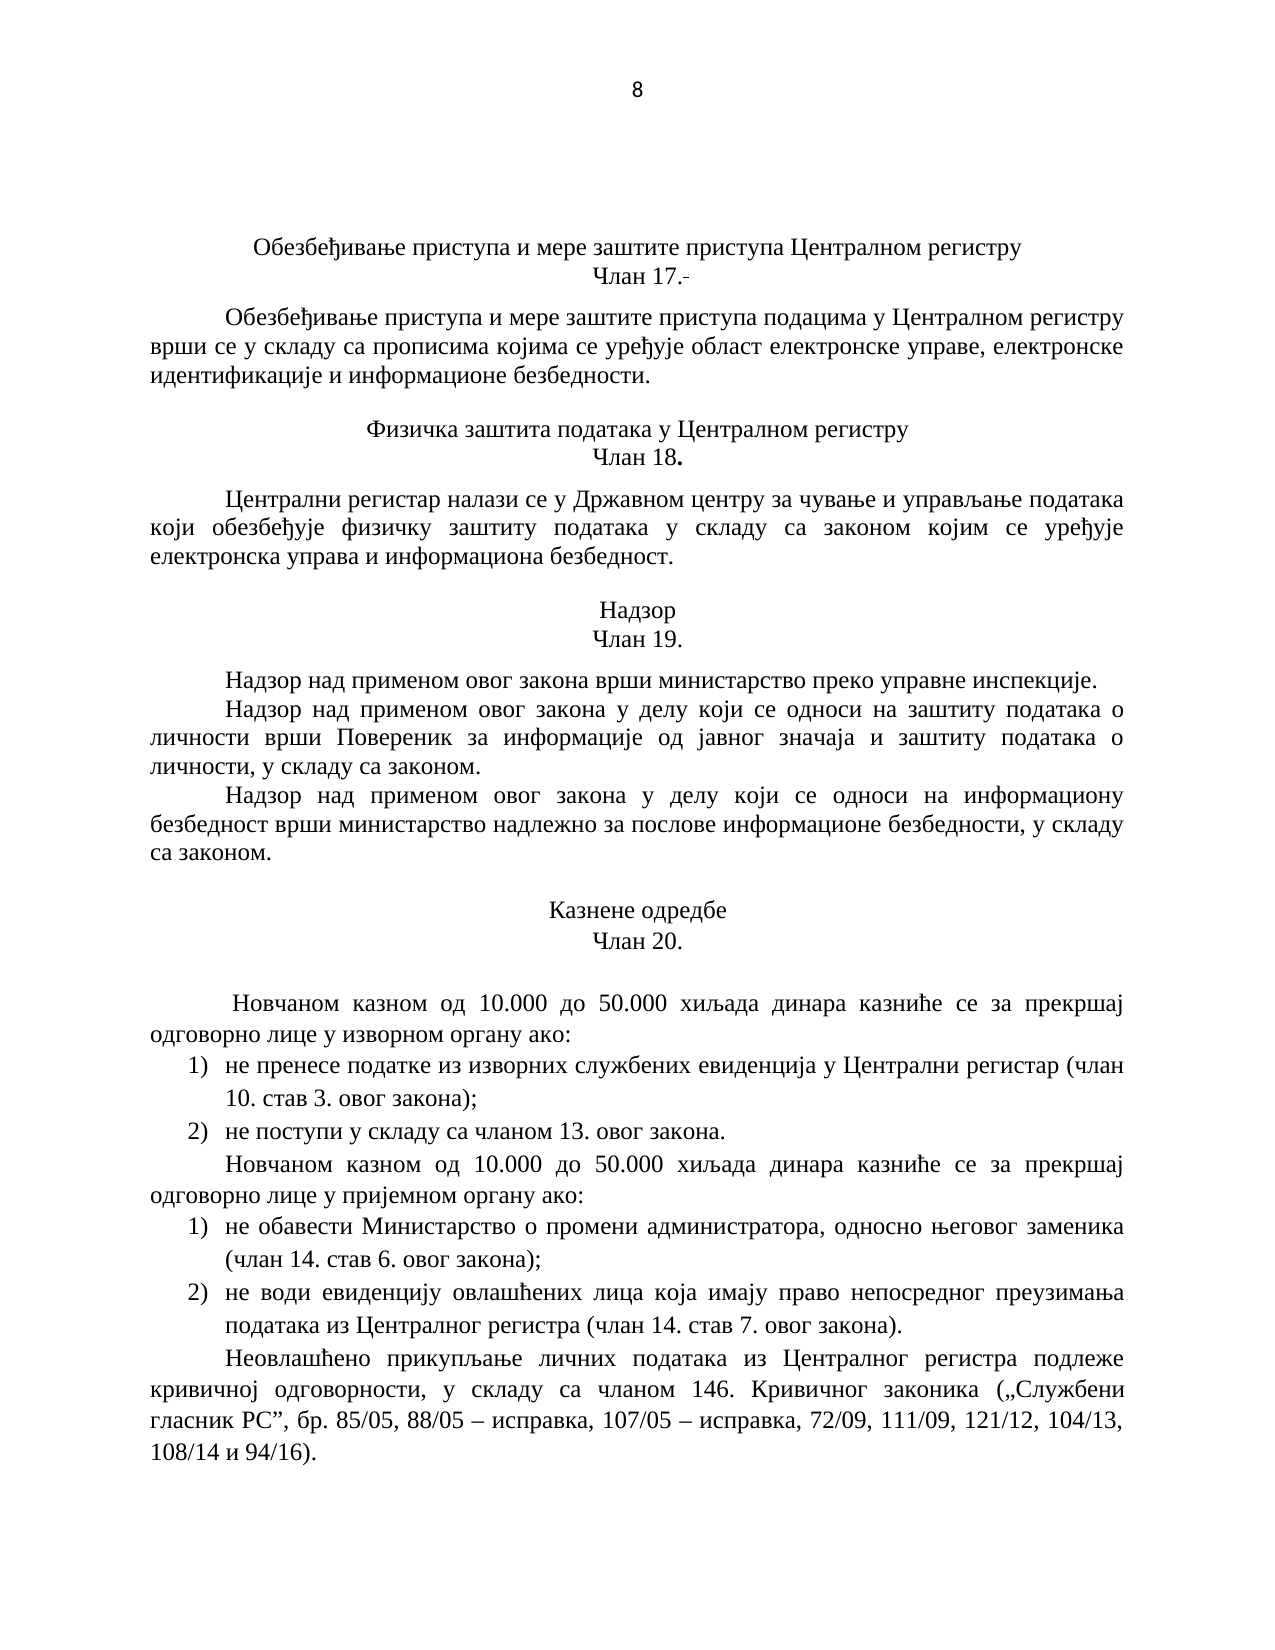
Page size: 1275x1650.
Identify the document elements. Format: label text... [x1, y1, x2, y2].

text Надзор над применом овог закона врши министарство преко управне инспекције. [150, 665, 1125, 694]
text Надзор [150, 595, 1125, 624]
text Надзор над применом овог закона у делу који се односи на информациону безбедност врши министарство надлежно за послове информационе безбедности, у складу са законом. [150, 780, 1125, 866]
text Члан 19. [150, 624, 1125, 652]
text Надзор над применом овог закона у делу који се односи на заштиту података о личности врши Повереник за информације од јавног значаја и заштиту података о личности, у складу са законом. [150, 694, 1125, 780]
text Централни регистар налази се у Државном центру за чување и управљање података који обезбеђује физичку заштиту података у складу са законом којим се уређује електронска управа и информациона безбедност. [150, 484, 1125, 570]
list не пренесe податке из изворних службених евиденција у Централни регистар (члан 10. став 3. овог закона); [187, 1050, 1125, 1112]
text Новчаном казном од 10.000 до 50.000 хиљада динара казниће се за прекршај одговорно лице у изворном органу ако: [150, 988, 1125, 1048]
list не поступи у складу са чланом 13. овог закона. [187, 1116, 1125, 1145]
text Казнене одредбе [150, 895, 1125, 924]
text Члан 18. [150, 442, 1125, 471]
list не води евиденцију овлашћених лица која имају право непосредног преузимања података из Централног регистра (члан 14. став 7. овог закона). [187, 1277, 1125, 1339]
text Обезбеђивање приступа и мере заштите приступа подацима у Централном регистру врши се у складу са прописима којима се уређује област електронске управе, електронске идентификације и информационе безбедности. [150, 302, 1125, 389]
text Физичка заштита података у Централном регистру [150, 414, 1125, 442]
text Члан 20. [150, 926, 1125, 955]
list не обавести Министарство о промени администратора, односно његовог заменика (члан 14. став 6. овог закона); [187, 1211, 1125, 1273]
text Новчаном казном од 10.000 до 50.000 хиљада динара казниће се за прекршај одговорно лице у пријемном органу ако: [150, 1149, 1125, 1209]
text Члан 17. [150, 261, 1125, 290]
text Обезбеђивање приступа и мере заштите приступа Централном регистру [150, 232, 1125, 261]
text Неовлашћенo прикупљање личних података из Централног регистра подлеже кривичној одговорности, у складу са чланом 146. Кривичног законика („Службени гласник PC”, бр. 85/05, 88/05 – исправка, 107/05 – исправка, 72/09, 111/09, 121/12, 104/13, 108/14 и 94/16). [150, 1343, 1125, 1465]
